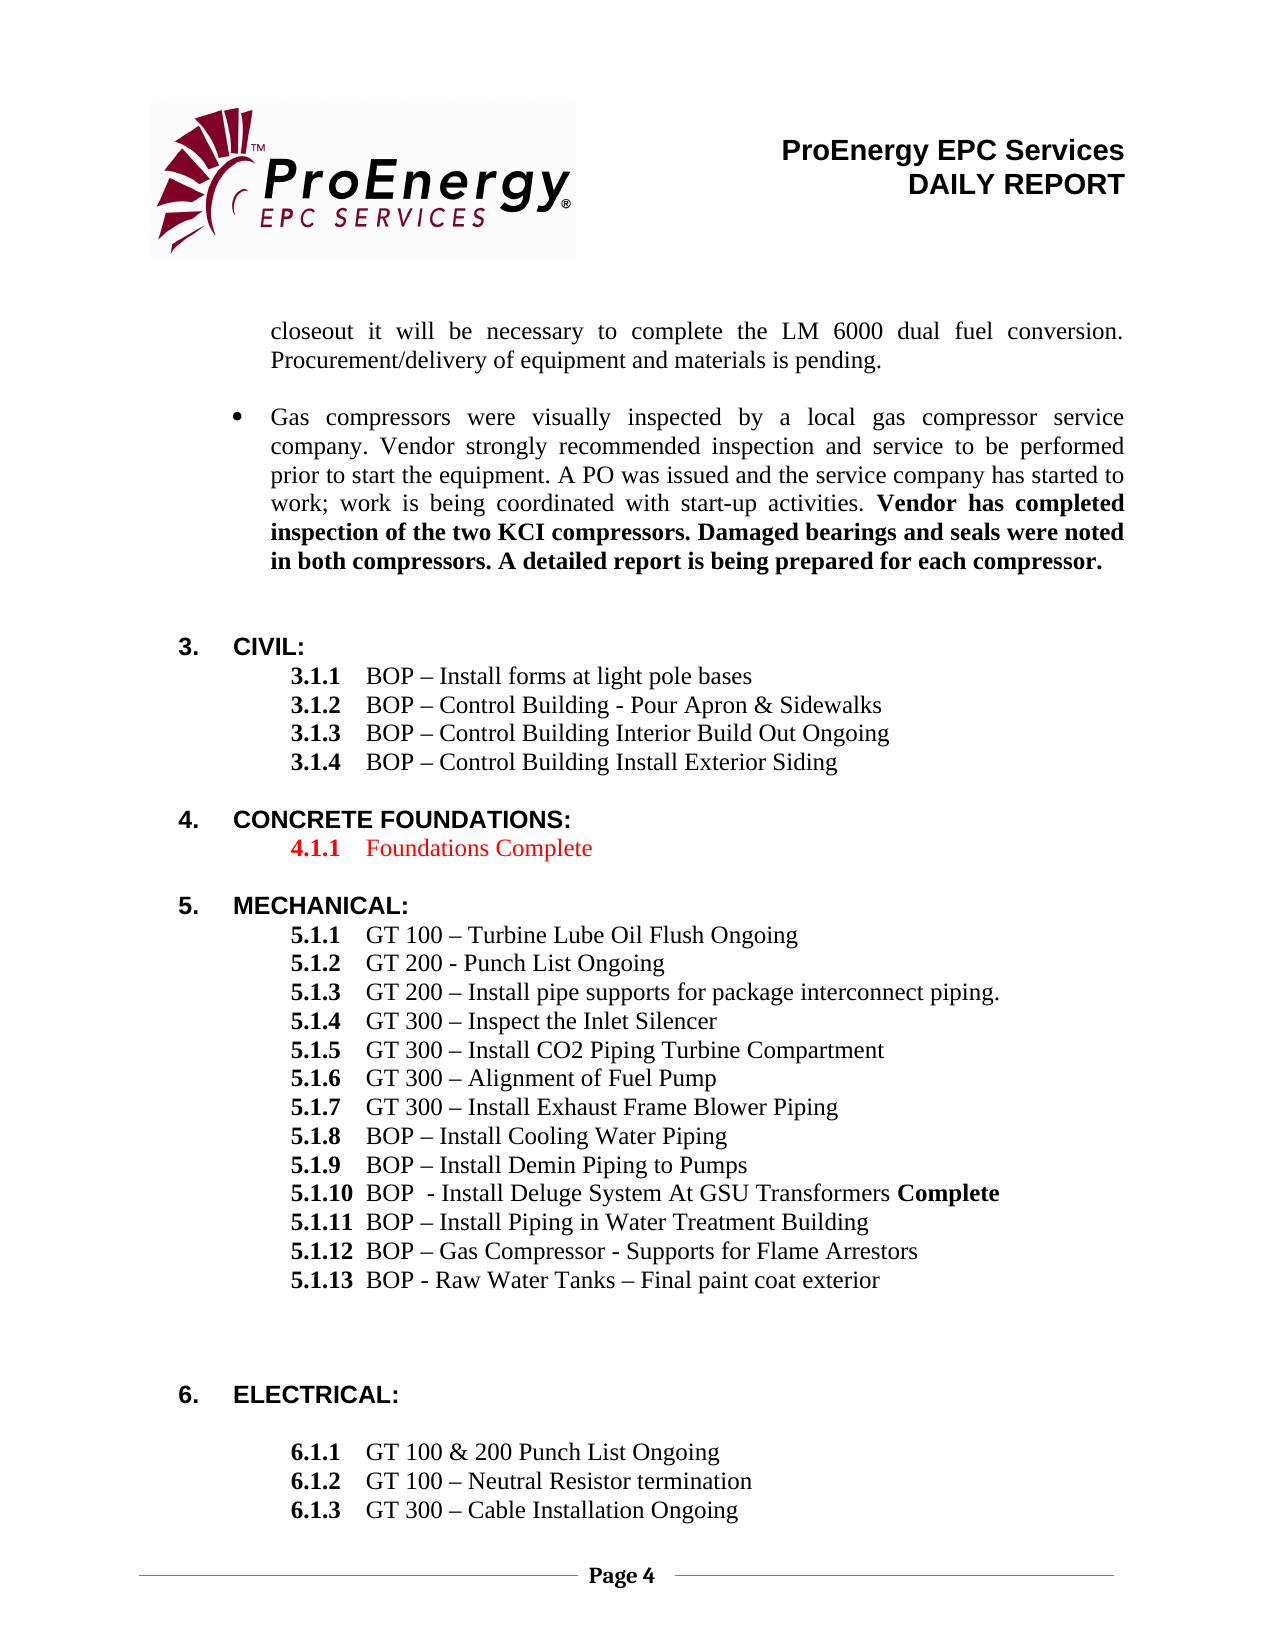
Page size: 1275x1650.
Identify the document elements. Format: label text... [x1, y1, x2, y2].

list ELECTRICAL: [178, 1380, 1125, 1408]
list GT 300 – Install CO2 Piping Turbine Compartment [291, 1035, 1125, 1063]
list Foundations Complete [291, 833, 1125, 862]
picture [150, 103, 577, 259]
list GT 100 – Neutral Resistor termination [291, 1466, 1125, 1495]
list GT 100 – Turbine Lube Oil Flush Ongoing [291, 920, 1125, 948]
list BOP – Install forms at light pole bases [291, 661, 1125, 690]
list BOP – Gas Compressor - Supports for Flame Arrestors [291, 1236, 1125, 1265]
list GT 300 – Install Exhaust Frame Blower Piping [291, 1092, 1125, 1121]
list BOP – Control Building Interior Build Out Ongoing [291, 718, 1125, 747]
list BOP – Control Building Install Exterior Siding [291, 747, 1125, 776]
list BOP – Control Building - Pour Apron & Sidewalks [291, 690, 1125, 718]
list GT 300 – Cable Installation Ongoing [291, 1495, 1125, 1523]
list GT 300 – Alignment of Fuel Pump [291, 1063, 1125, 1092]
list GT 300 – Inspect the Inlet Silencer [291, 1006, 1125, 1035]
list BOP – Install Piping in Water Treatment Building [291, 1207, 1125, 1236]
list BOP - Install Deluge System At GSU Transformers Complete [291, 1178, 1125, 1207]
list CIVIL: [178, 632, 1125, 661]
list CONCRETE FOUNDATIONS: [178, 805, 1125, 833]
list BOP – Install Demin Piping to Pumps [291, 1150, 1125, 1178]
list BOP - Raw Water Tanks – Final paint coat exterior [291, 1265, 1125, 1293]
list MECHANICAL: [178, 891, 1125, 920]
list GT 200 - Punch List Ongoing [291, 948, 1125, 977]
list GT 100 & 200 Punch List Ongoing [291, 1437, 1125, 1466]
list BOP – Install Cooling Water Piping [291, 1121, 1125, 1150]
list GT 200 – Install pipe supports for package interconnect piping. [291, 977, 1125, 1006]
list Gas compressors were visually inspected by a local gas compressor service company. Vendor strongly recommended inspection and service to be performed prior to start the equipment. A PO was issued and the service company has started to work; work is being coordinated with start-up activities. Vendor has completed inspection of the two KCI compressors. Damaged bearings and seals were noted in both compressors. A detailed report is being prepared for each compressor. [233, 402, 1125, 575]
